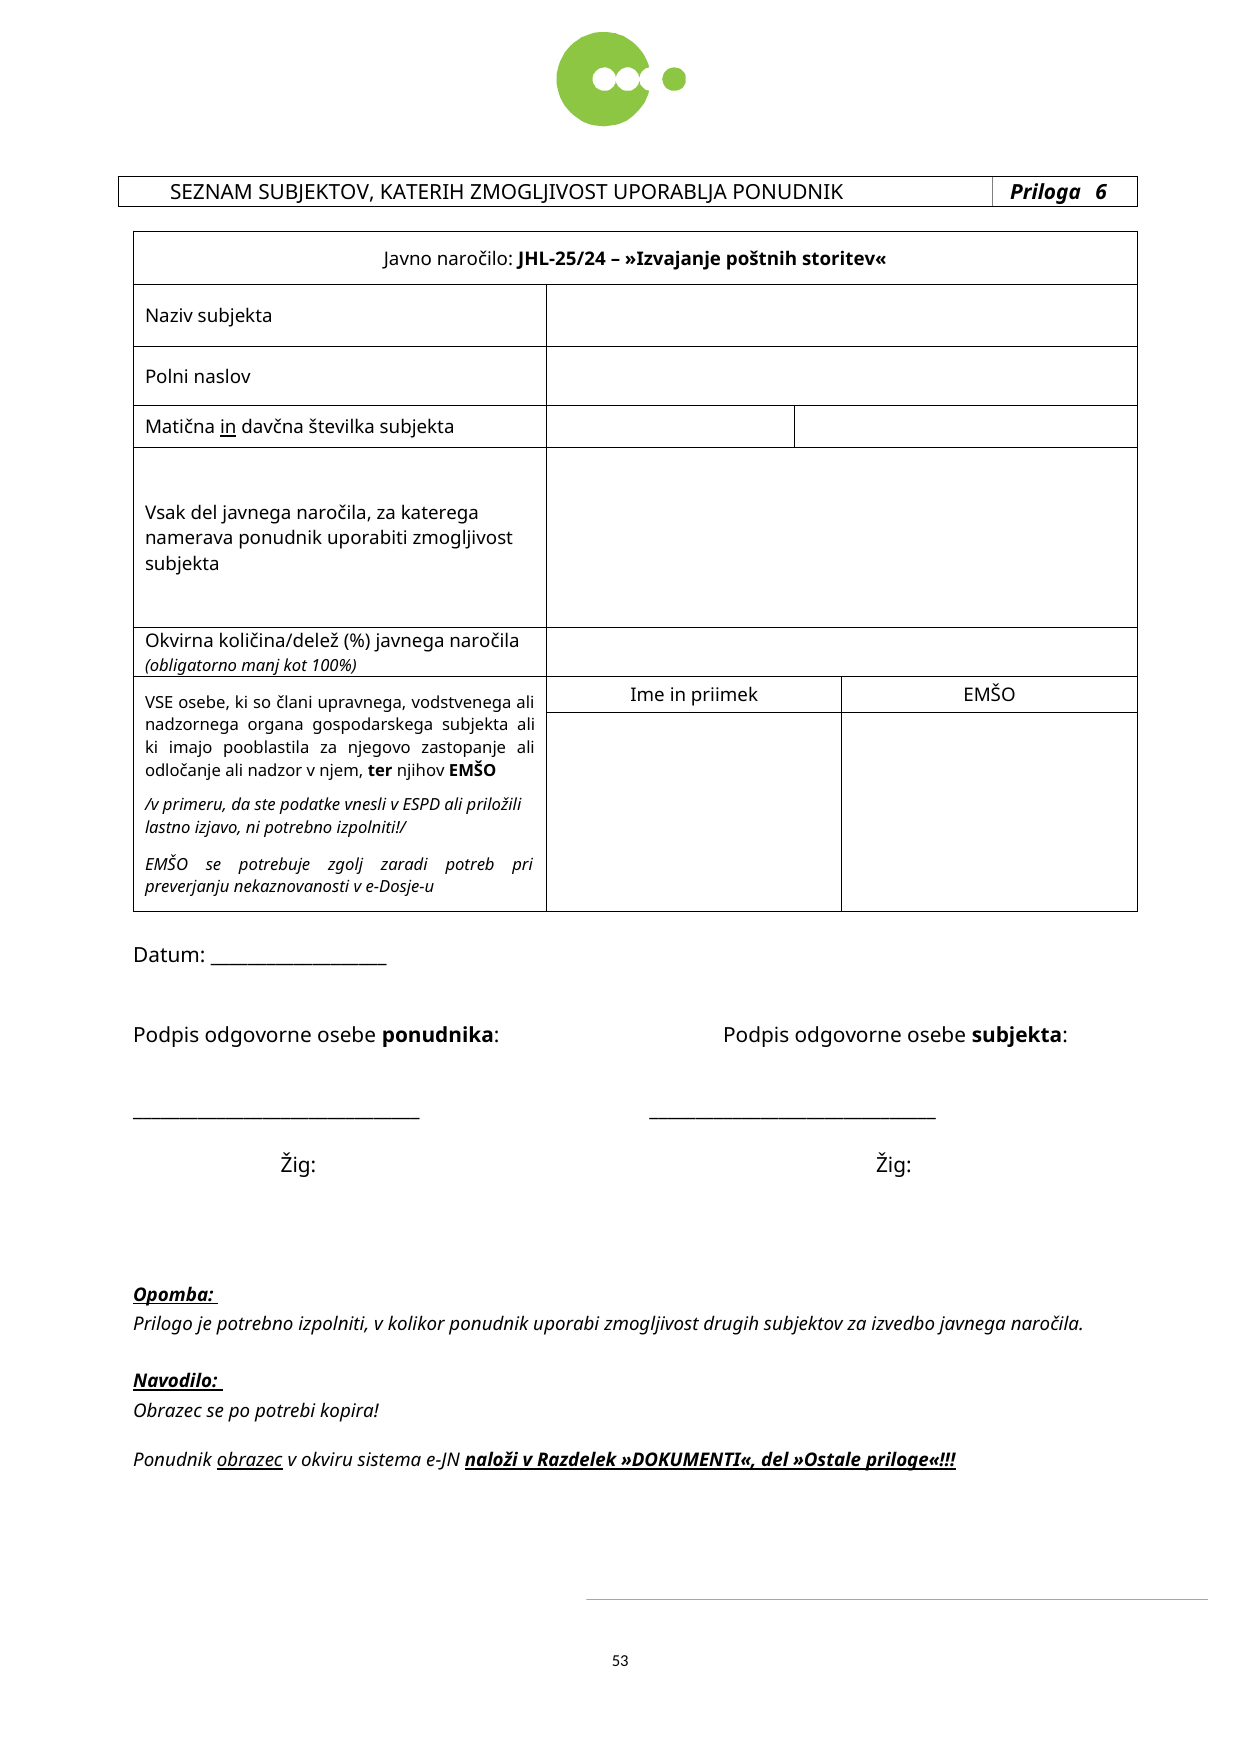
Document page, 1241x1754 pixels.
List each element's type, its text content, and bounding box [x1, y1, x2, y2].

table_cell VSE osebe, ki so člani upravnega, vodstvenega ali nadzornega organa gospodarskega subjekta ali ki imajo pooblastila za njegovo zastopanje ali odločanje ali nadzor v njem, ter njihov EMŠO /v primeru, da ste podatke vnesli v ESPD ali priložili lastno izjavo, ni potrebno izpolniti!/ EMŠO se potrebuje zgolj zaradi potreb pri preverjanju nekaznovanosti v e-Dosje-u [134, 677, 546, 911]
table_cell Naziv subjekta [134, 285, 546, 346]
text Žig: Žig: [133, 1150, 1107, 1179]
table_header 6 [1088, 177, 1137, 206]
table_cell Polni naslov [134, 347, 546, 405]
table_header Javno naročilo: JHL-25/24 – »Izvajanje poštnih storitev« [134, 232, 1137, 284]
table_cell Okvirna količina/delež (%) javnega naročila (obligatorno manj kot 100%) [134, 628, 546, 676]
text Navodilo: [133, 1367, 1107, 1393]
table_cell [547, 448, 1137, 627]
text Opomba: [133, 1281, 1107, 1306]
table_cell [547, 628, 1137, 676]
text Podpis odgovorne osebe ponudnika: Podpis odgovorne osebe subjekta: [133, 1020, 1107, 1048]
table_cell Vsak del javnega naročila, za katerega namerava ponudnik uporabiti zmogljivost subjekta [134, 448, 546, 627]
text Datum: ___________________ [133, 940, 1107, 969]
table_header SEZNAM SUBJEKTOV, KATERIH ZMOGLJIVOST UPORABLJA PONUDNIK [163, 177, 992, 206]
table_header [119, 177, 162, 206]
text Prilogo je potrebno izpolniti, v kolikor ponudnik uporabi zmogljivost drugih subjektov za izvedbo javnega naročila. [133, 1311, 1107, 1336]
text _______________________________ _______________________________ [133, 1094, 1107, 1122]
table_cell [795, 406, 1137, 447]
table_cell [547, 713, 841, 911]
table_cell Matična in davčna številka subjekta [134, 406, 546, 447]
table_cell [547, 347, 1137, 405]
table_cell EMŠO [842, 677, 1137, 712]
table_cell [547, 406, 794, 447]
table_cell Ime in priimek [547, 677, 841, 712]
text Obrazec se po potrebi kopira! [133, 1397, 1107, 1422]
table_header Priloga [993, 177, 1088, 206]
table_cell [842, 713, 1137, 911]
text Ponudnik obrazec v okviru sistema e-JN naloži v Razdelek »DOKUMENTI«, del »Ostale priloge«!!! [133, 1447, 1107, 1472]
table_cell [547, 285, 1137, 346]
